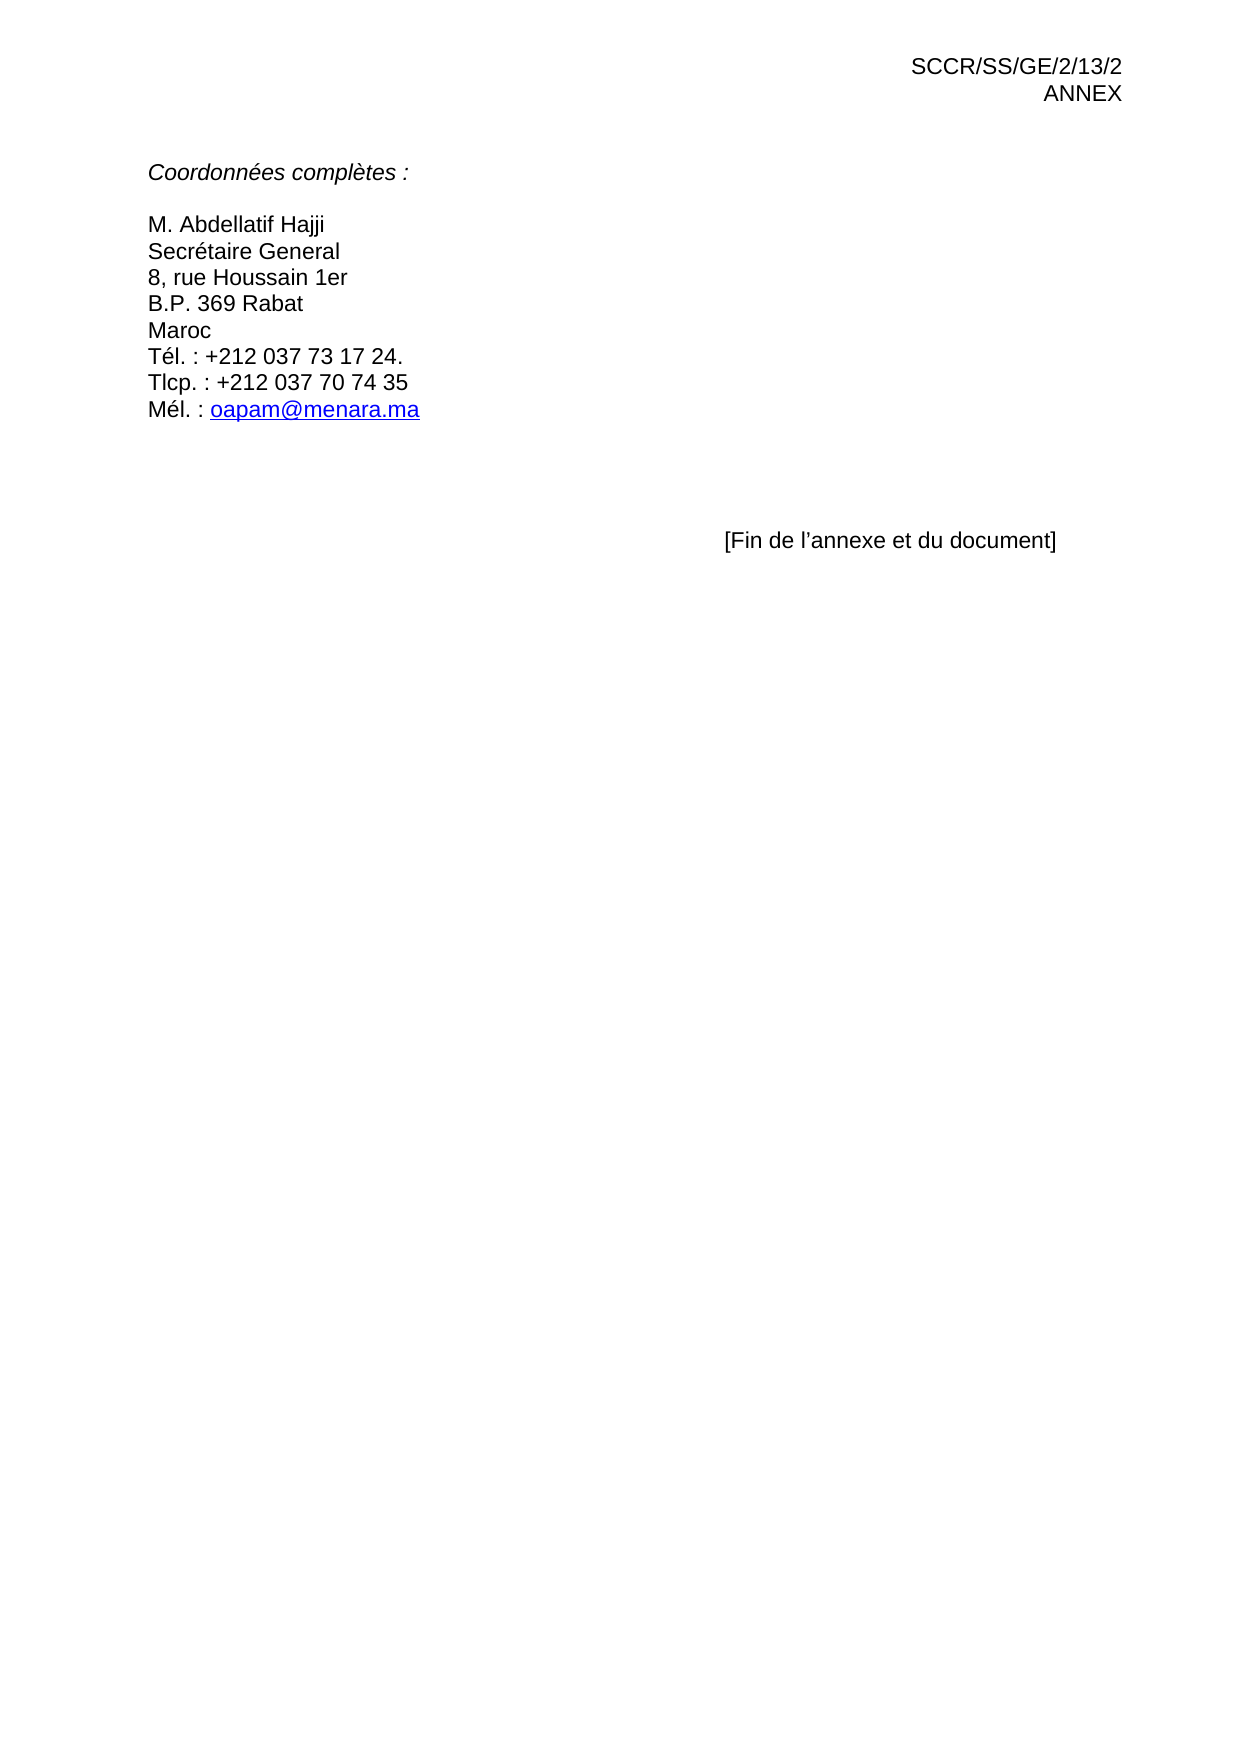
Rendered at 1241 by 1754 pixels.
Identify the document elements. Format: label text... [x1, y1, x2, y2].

text Coordonnées complètes : [148, 158, 1122, 185]
text M. Abdellatif Hajji [148, 211, 1122, 238]
text Mél. : oapam@menara.ma [148, 396, 1122, 422]
text [Fin de l’annexe et du document] [724, 527, 1122, 554]
text 8, rue Houssain 1er [148, 264, 1122, 290]
text Tlcp. : +212 037 70 74 35 [148, 369, 1122, 396]
text Tél. : +212 037 73 17 24. [148, 343, 1122, 369]
text Secrétaire General [148, 238, 1122, 264]
text B.P. 369 Rabat [148, 290, 1122, 317]
text Maroc [148, 317, 1122, 343]
